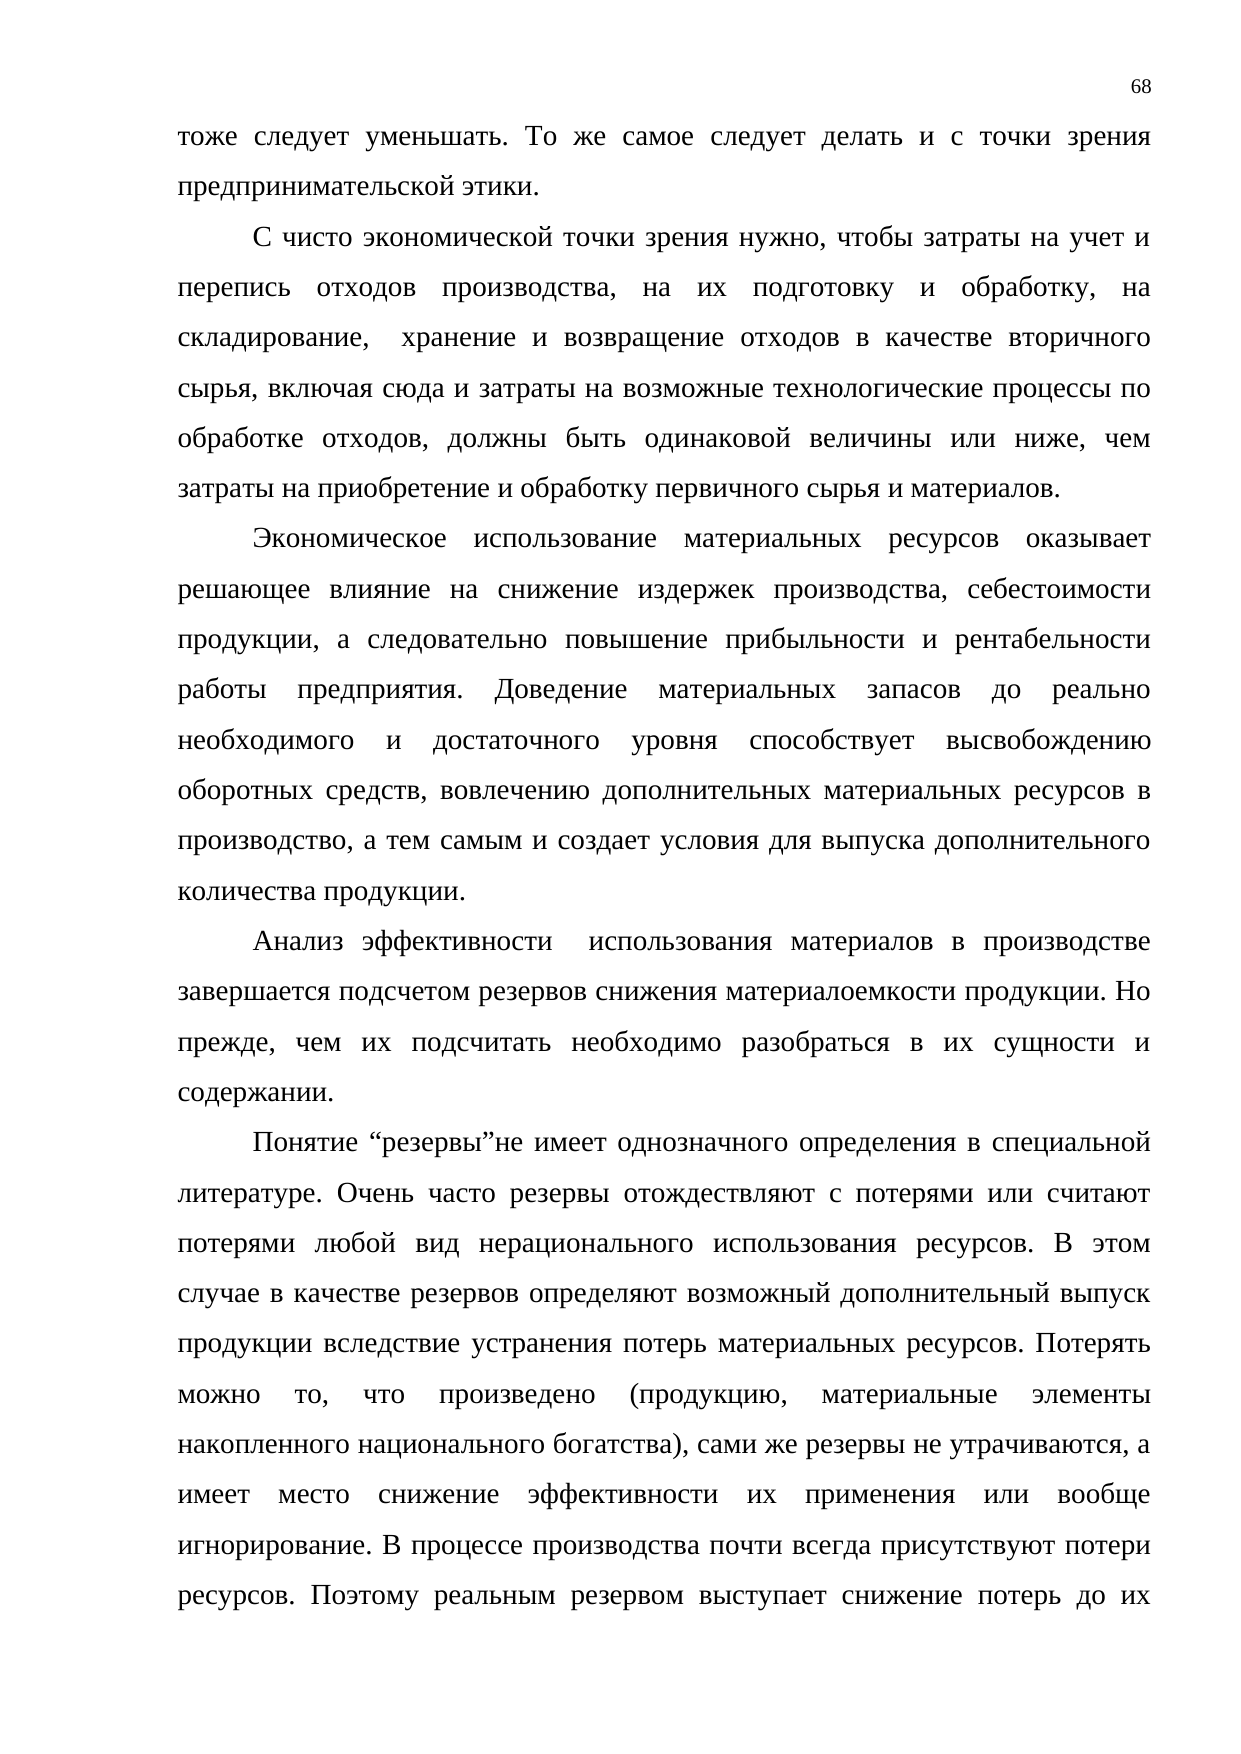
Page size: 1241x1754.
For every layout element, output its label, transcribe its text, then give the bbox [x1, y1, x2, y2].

text Экономическое использование материальных ресурсов оказывает решающее влияние на снижение издержек производства, себестоимости продукции, а следовательно повышение прибыльности и рентабельности работы предприятия. Доведение материальных запасов до реально необходимого и достаточного уровня способствует высвобождению оборотных средств, вовлечению дополнительных материальных ресурсов в производство, а тем самым и создает условия для выпуска дополнительного количества продукции. [177, 521, 1152, 906]
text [177, 1124, 1152, 1611]
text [177, 118, 1152, 202]
text Анализ эффективности использования материалов в производстве завершается подсчетом резервов снижения материалоемкости продукции. Но прежде, чем их подсчитать необходимо разобраться в их сущности и содержании. [177, 923, 1152, 1108]
text С чисто экономической точки зрения нужно, чтобы затраты на учет и перепись отходов производства, на их подготовку и обработку, на складирование, хранение и возвращение отходов в качестве вторичного сырья, включая сюда и затраты на возможные технологические процессы по обработке отходов, должны быть одинаковой величины или ниже, чем затраты на приобретение и обработку первичного сырья и материалов. [177, 219, 1152, 504]
